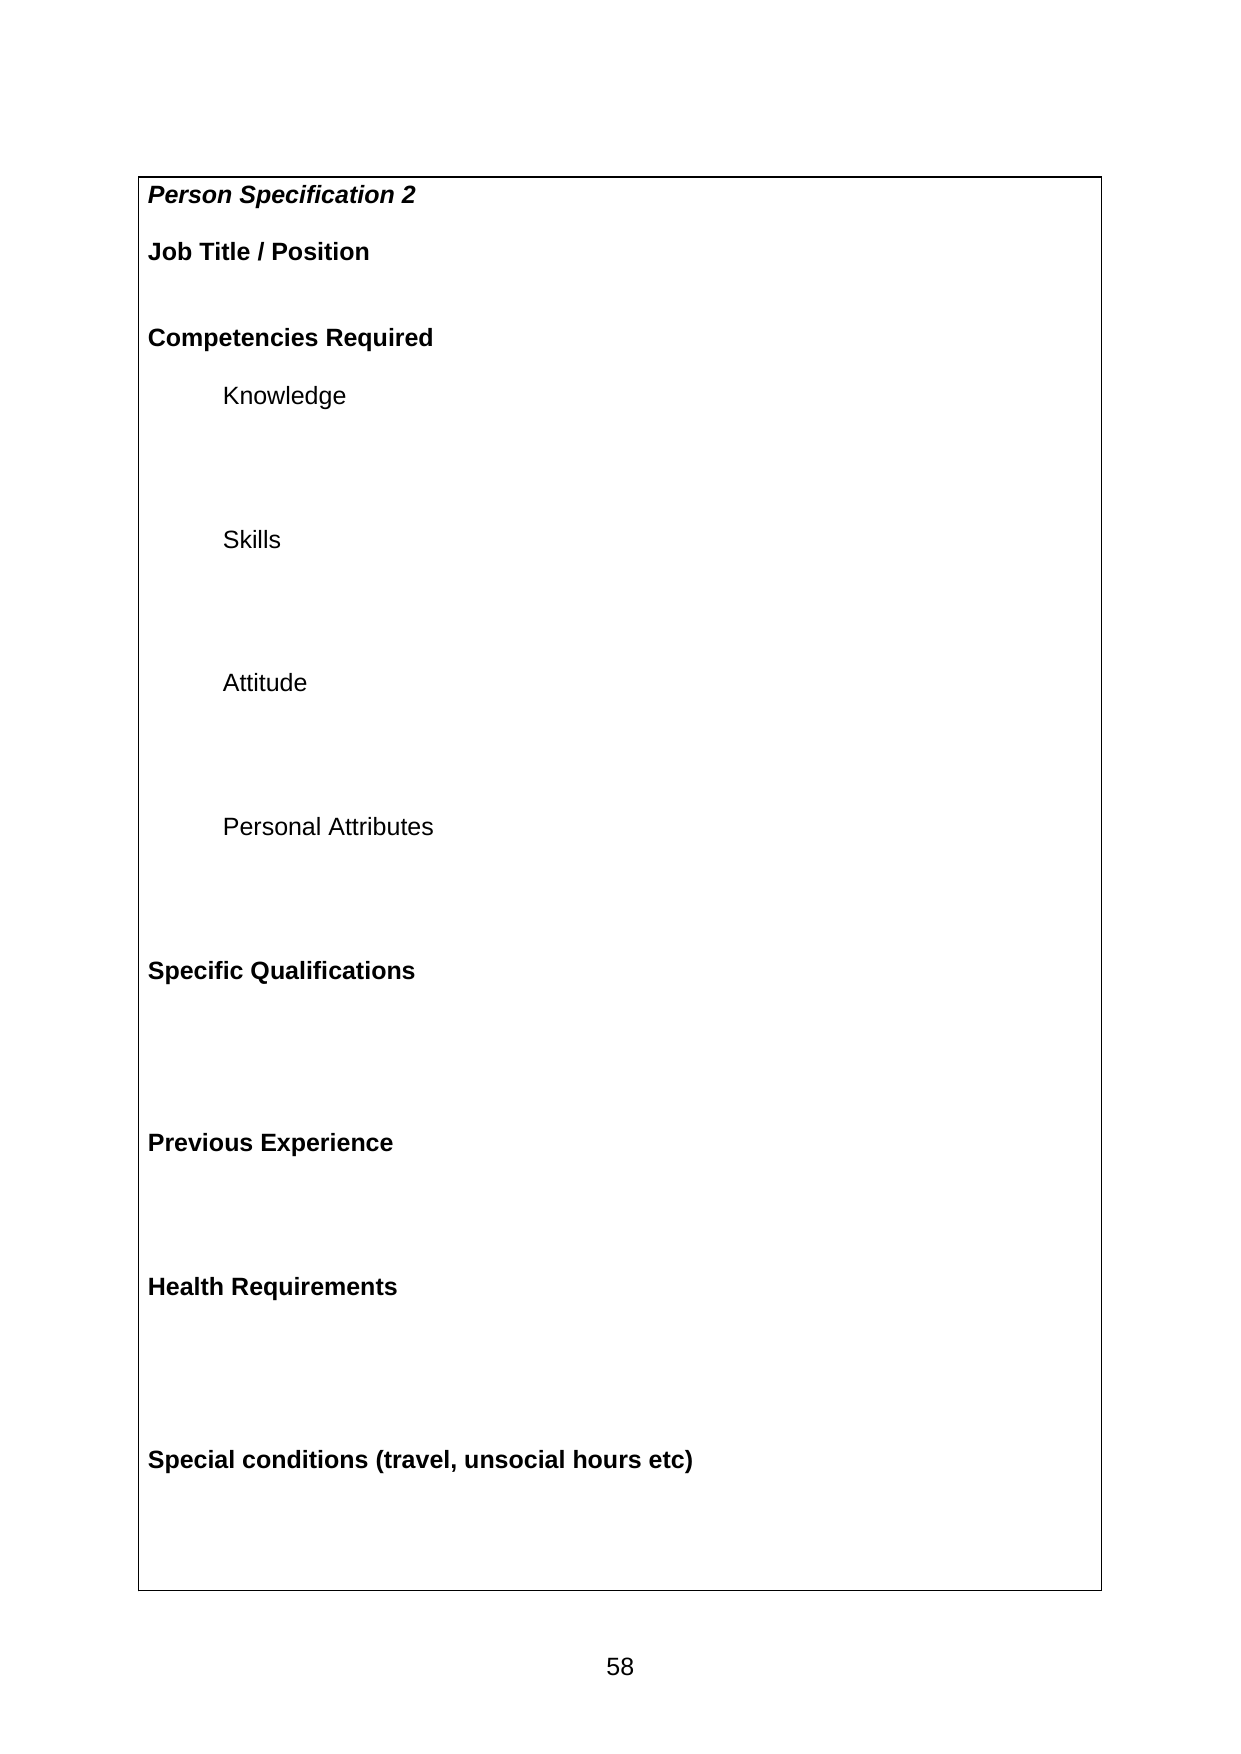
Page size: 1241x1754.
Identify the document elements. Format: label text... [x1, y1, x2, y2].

text Special conditions (travel, unsocial hours etc) [148, 1444, 1092, 1473]
text Attitude [148, 668, 1092, 697]
text Competencies Required [148, 323, 1092, 352]
text Knowledge [148, 381, 1092, 409]
text Health Requirements [148, 1272, 1092, 1301]
text Previous Experience [148, 1128, 1092, 1157]
text Specific Qualifications [148, 956, 1092, 984]
text Skills [148, 524, 1092, 553]
text Personal Attributes [148, 812, 1092, 841]
text Job Title / Position [148, 237, 1092, 266]
text Person Specification 2 [139, 178, 1101, 208]
